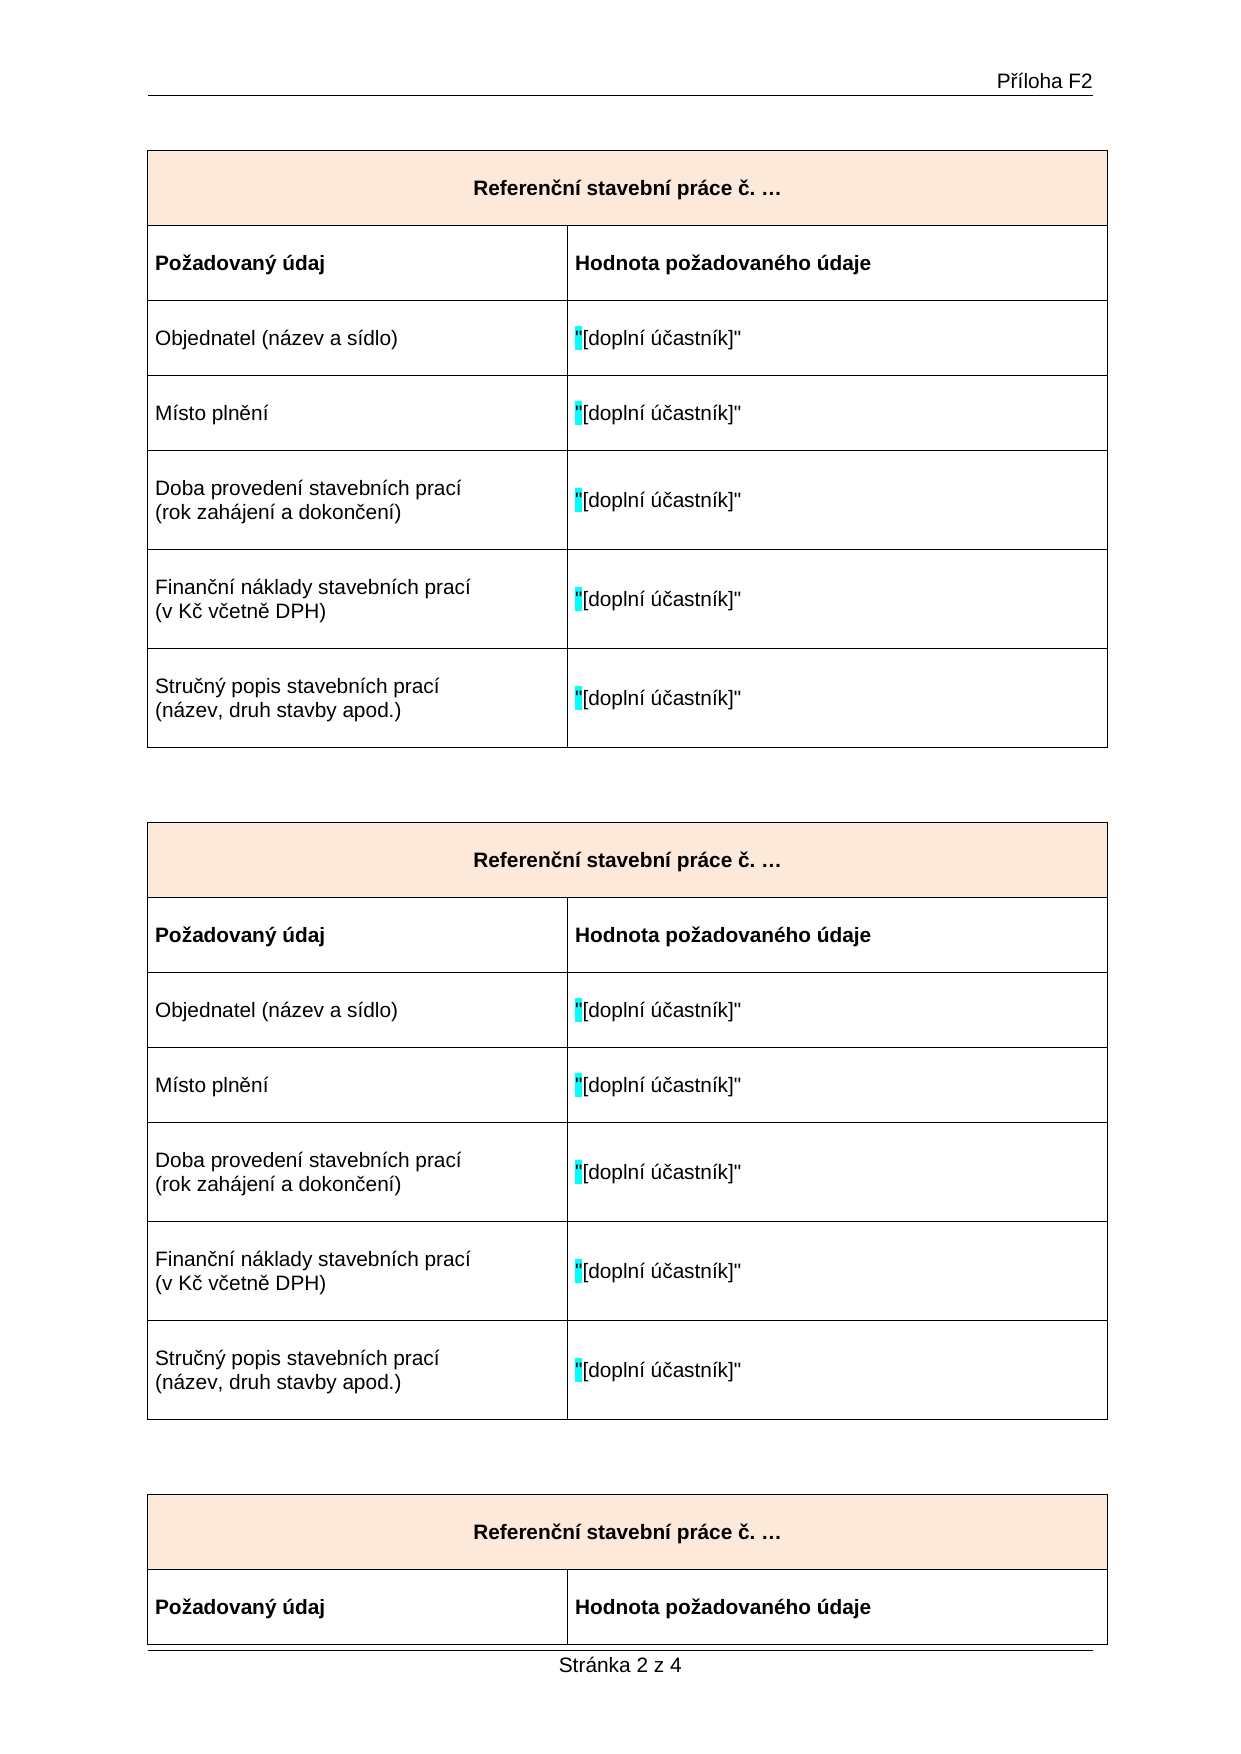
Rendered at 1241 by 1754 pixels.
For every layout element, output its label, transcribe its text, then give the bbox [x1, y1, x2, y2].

table_cell Místo plnění [148, 1048, 567, 1122]
table_cell [568, 1222, 1107, 1320]
table_header Referenční stavební práce č. … [148, 1495, 1107, 1569]
table_cell Stručný popis stavebních prací (název, druh stavby apod.) [148, 649, 567, 747]
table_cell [148, 1321, 567, 1419]
table_cell Místo plnění [148, 376, 567, 450]
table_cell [148, 1222, 567, 1320]
table_cell Hodnota požadovaného údaje [568, 1570, 1107, 1644]
table_cell Objednatel (název a sídlo) [148, 301, 567, 375]
table_cell Požadovaný údaj [148, 1570, 567, 1644]
table_header Referenční stavební práce č. … [148, 823, 1107, 897]
table_cell [568, 376, 1107, 450]
table_cell [568, 1123, 1107, 1221]
table_cell [568, 1321, 1107, 1419]
table_cell Hodnota požadovaného údaje [568, 226, 1107, 300]
table_cell [568, 973, 1107, 1047]
table_header Referenční stavební práce č. … [148, 151, 1107, 225]
table_cell Požadovaný údaj [148, 226, 567, 300]
table_cell [568, 451, 1107, 549]
table_cell [568, 301, 1107, 375]
table_cell Hodnota požadovaného údaje [568, 898, 1107, 972]
table_cell [568, 550, 1107, 648]
table_cell [568, 649, 1107, 747]
table_cell Požadovaný údaj [148, 898, 567, 972]
table_cell Doba provedení stavebních prací (rok zahájení a dokončení) [148, 451, 567, 549]
table_cell Objednatel (název a sídlo) [148, 973, 567, 1047]
table_cell Finanční náklady stavebních prací (v Kč včetně DPH) [148, 550, 567, 648]
table_cell Doba provedení stavebních prací (rok zahájení a dokončení) [148, 1123, 567, 1221]
table_cell [568, 1048, 1107, 1122]
